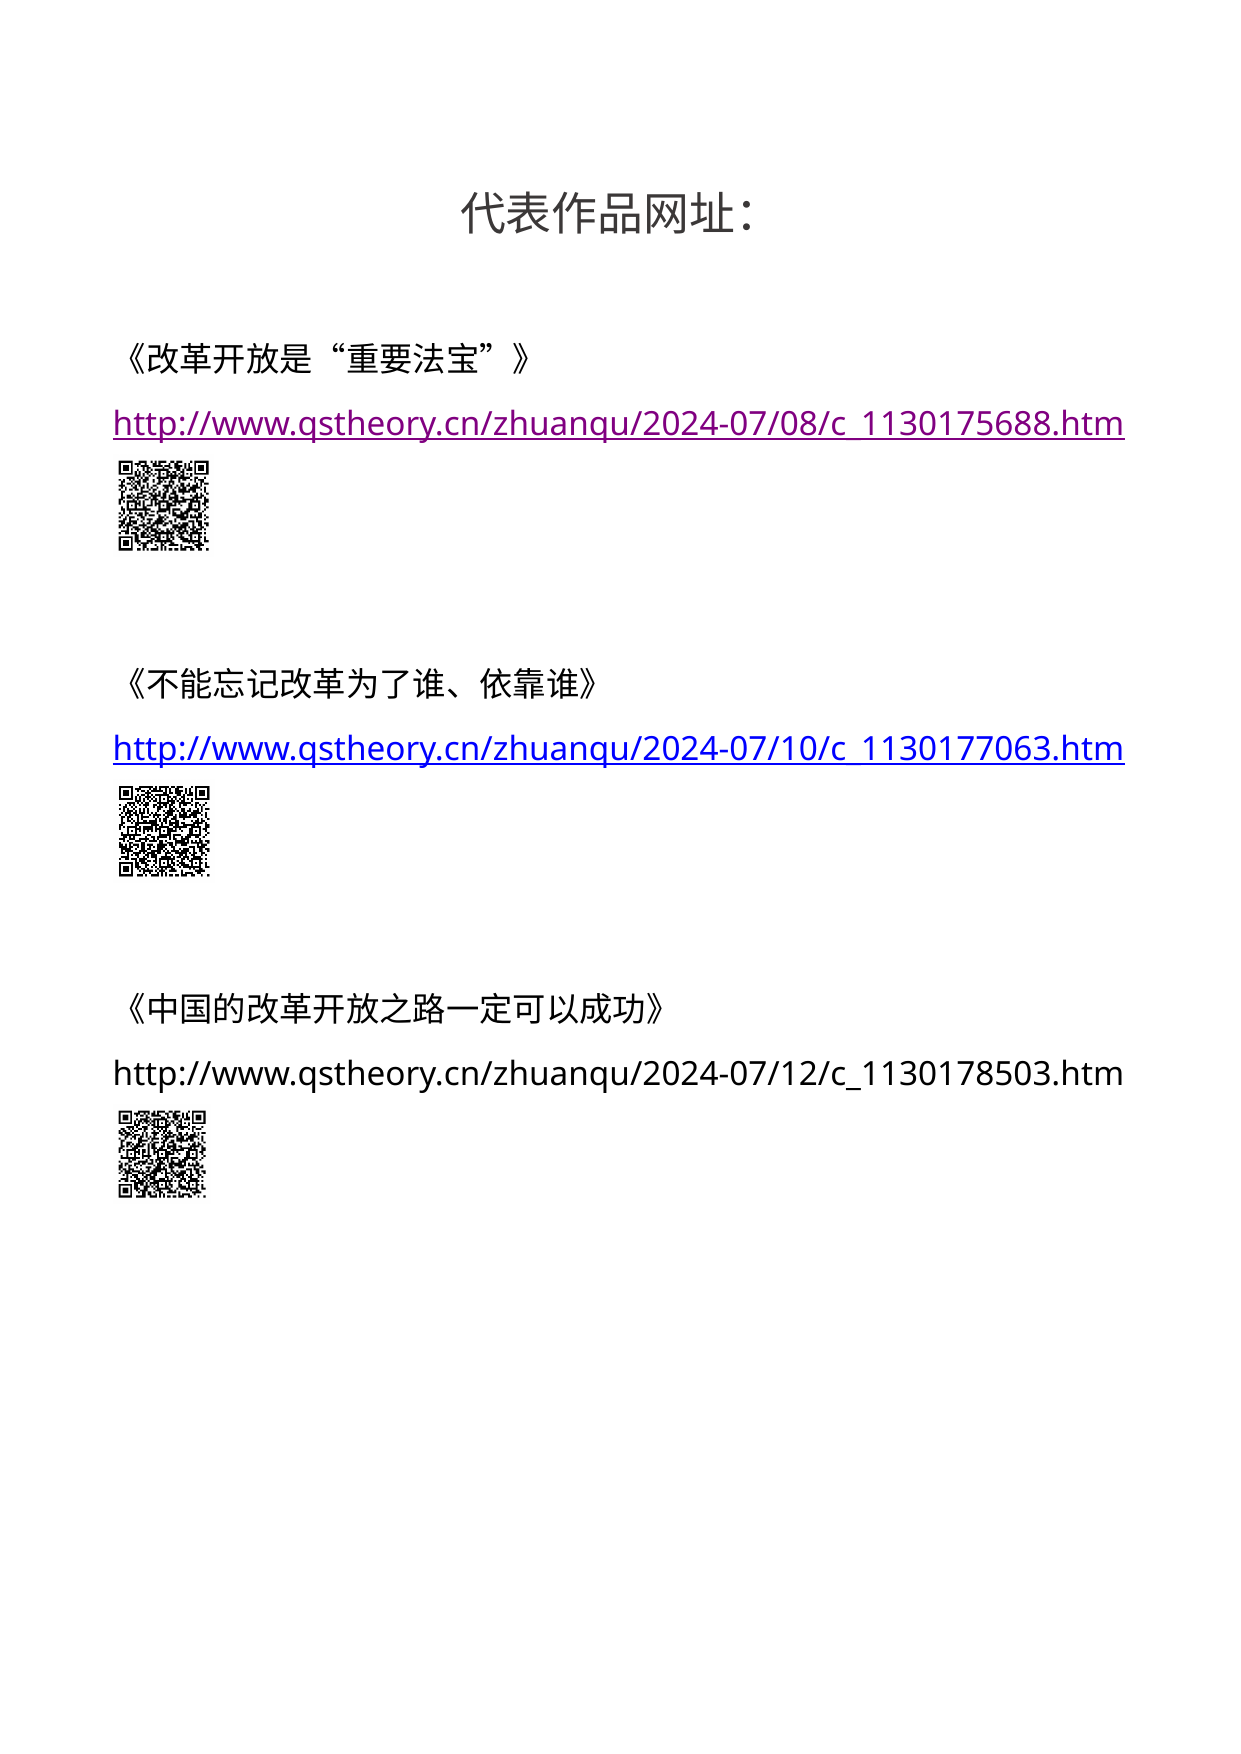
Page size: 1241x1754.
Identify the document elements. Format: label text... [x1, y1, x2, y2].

picture [112, 454, 215, 557]
text 《不能忘记改革为了谁、依靠谁》 [112, 649, 1128, 714]
text 《中国的改革开放之路一定可以成功》 [112, 974, 1128, 1039]
text 代表作品网址： [112, 162, 1128, 259]
text http://www.qstheory.cn/zhuanqu/2024-07/12/c_1130178503.htm [112, 1039, 1128, 1104]
text http://www.qstheory.cn/zhuanqu/2024-07/10/c_1130177063.htm [112, 714, 1128, 779]
picture [112, 1104, 212, 1204]
picture [112, 779, 216, 883]
text 《改革开放是“重要法宝”》 [112, 324, 1128, 389]
text http://www.qstheory.cn/zhuanqu/2024-07/08/c_1130175688.htm [112, 389, 1128, 454]
